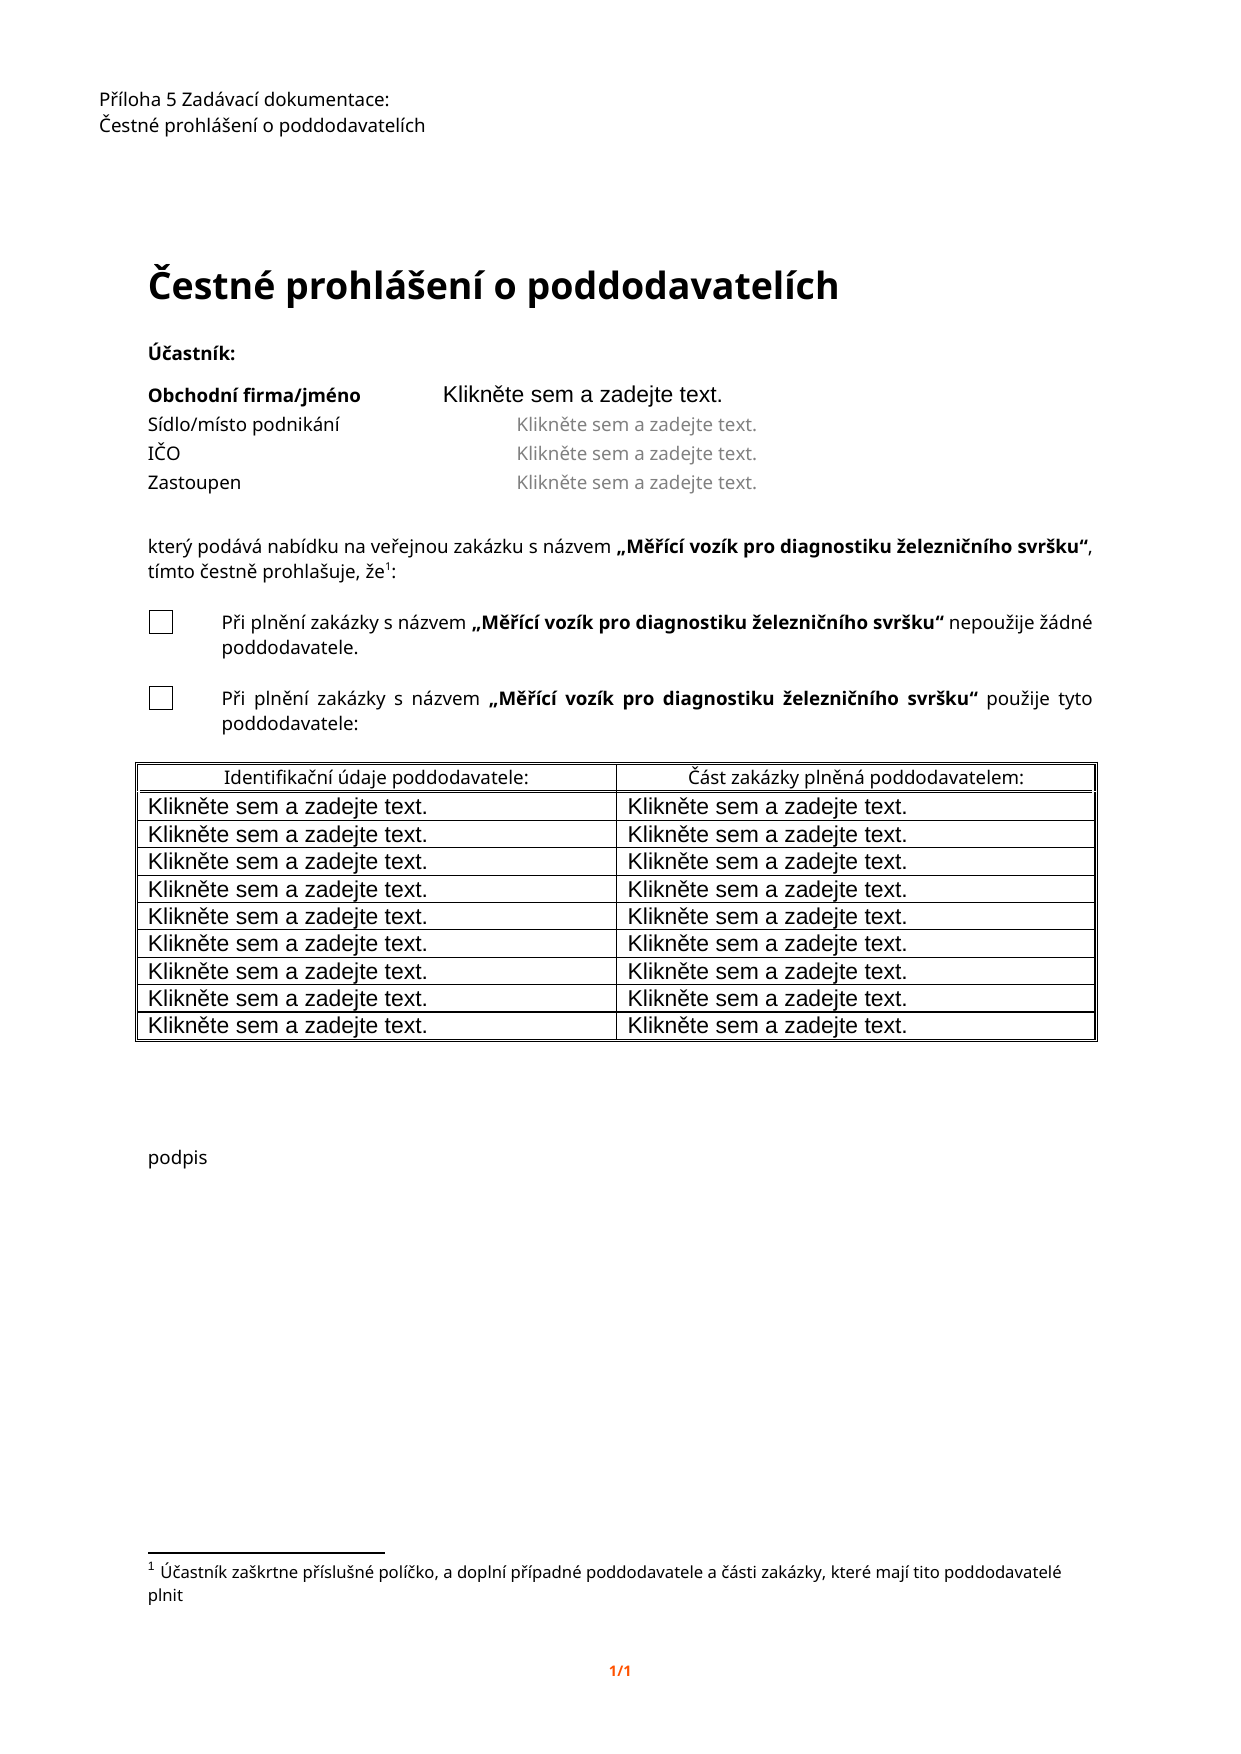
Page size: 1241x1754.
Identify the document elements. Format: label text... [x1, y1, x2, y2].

text podpis [148, 1144, 1093, 1169]
table_header Identifikační údaje poddodavatele: [138, 765, 616, 790]
table_header Část zakázky plněná poddodavatelem: [617, 765, 1094, 790]
text Účastník: [148, 336, 1093, 367]
text Při plnění zakázky s názvem „Měřící vozík pro diagnostiku železničního svršku“ použije tyto poddodavatele: [148, 685, 1093, 736]
text Sídlo/místo podnikání [148, 408, 1093, 437]
text Zastoupen [148, 466, 1093, 495]
text Obchodní firma/jméno [148, 379, 1093, 408]
title Čestné prohlášení o poddodavatelích [148, 259, 1093, 311]
text Při plnění zakázky s názvem „Měřící vozík pro diagnostiku železničního svršku“ nepoužije žádné poddodavatele. [148, 609, 1093, 660]
text který podává nabídku na veřejnou zakázku s názvem „Měřící vozík pro diagnostiku železničního svršku“, tímto čestně prohlašuje, že: [148, 533, 1093, 584]
text IČO [148, 437, 1093, 466]
